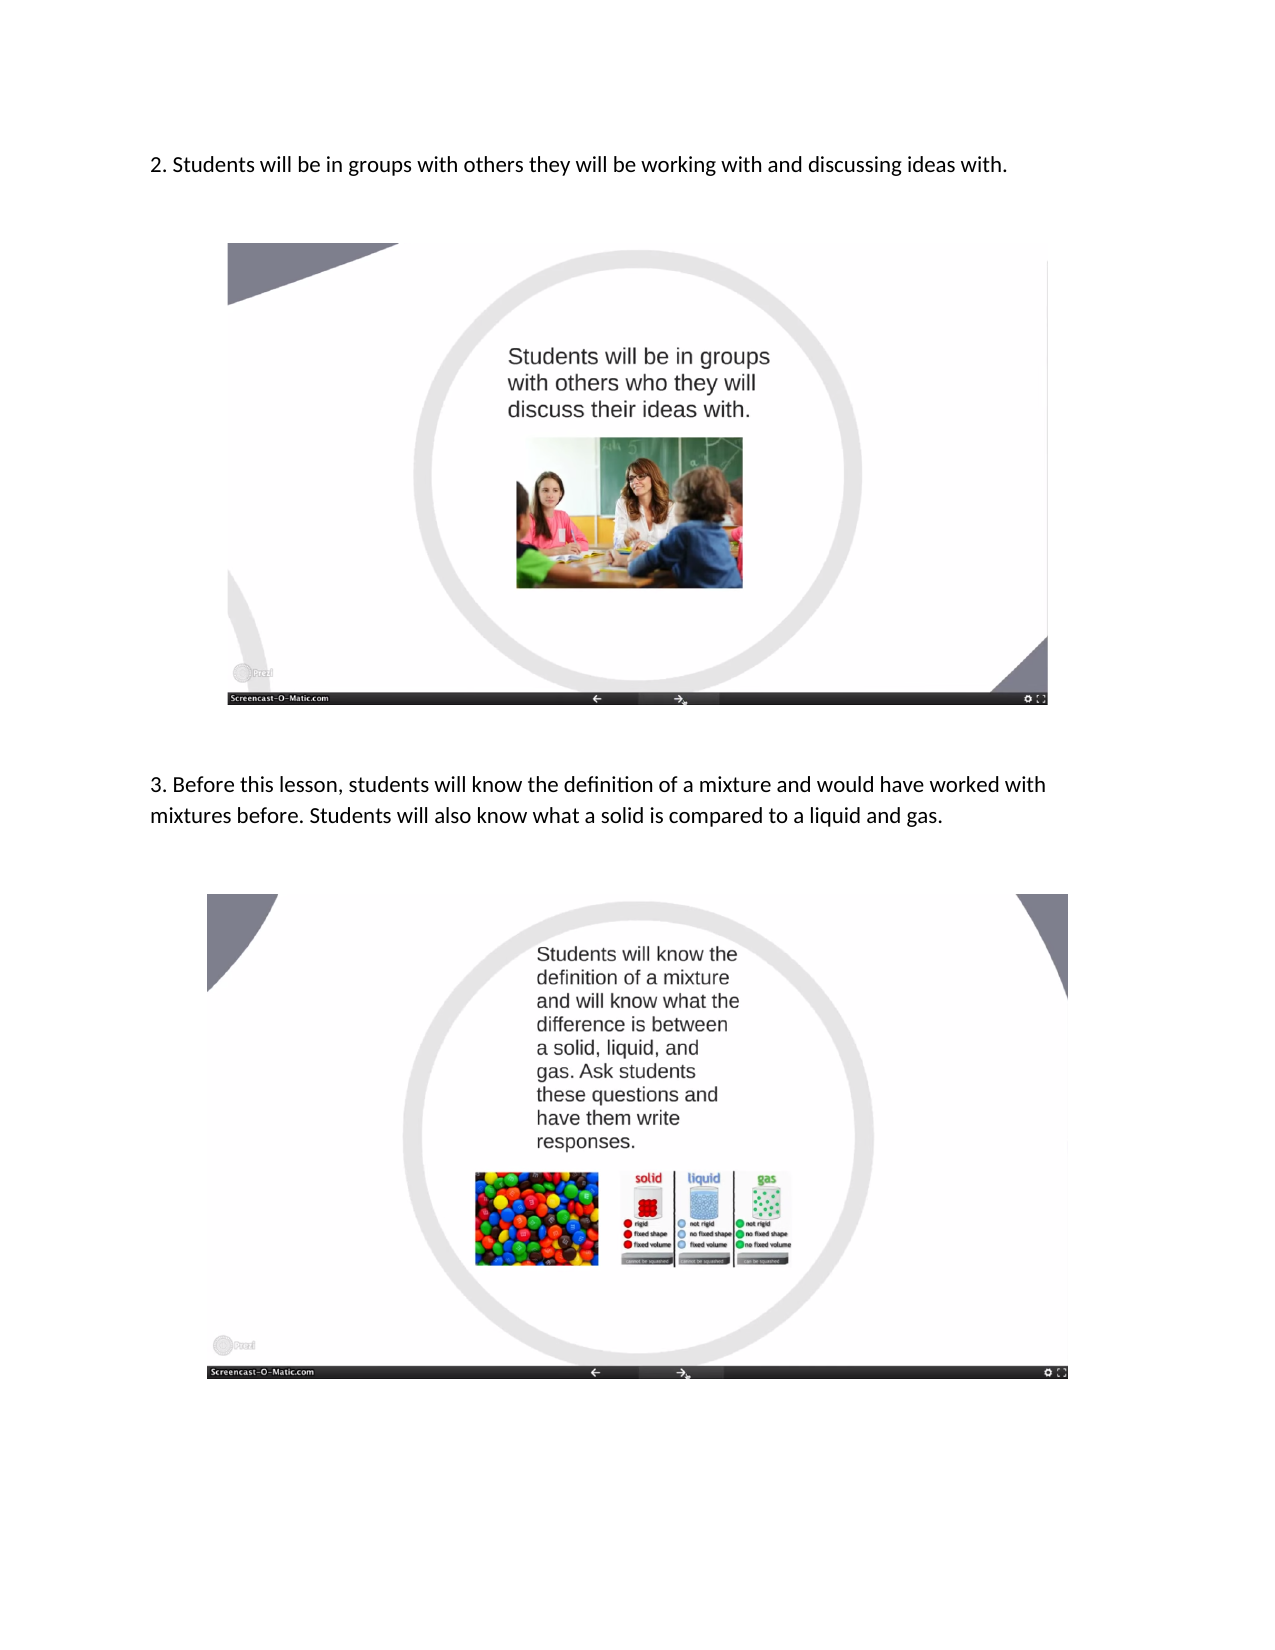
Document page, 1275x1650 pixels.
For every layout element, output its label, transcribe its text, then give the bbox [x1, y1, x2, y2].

picture [207, 894, 1068, 1379]
picture [227, 243, 1048, 705]
text 3. Before this lesson, students will know the definition of a mixture and would have worked with mixtures before. Students will also know what a solid is compared to a liquid and gas. [150, 771, 1125, 829]
text 2. Students will be in groups with others they will be working with and discussing ideas with. [150, 150, 1125, 178]
